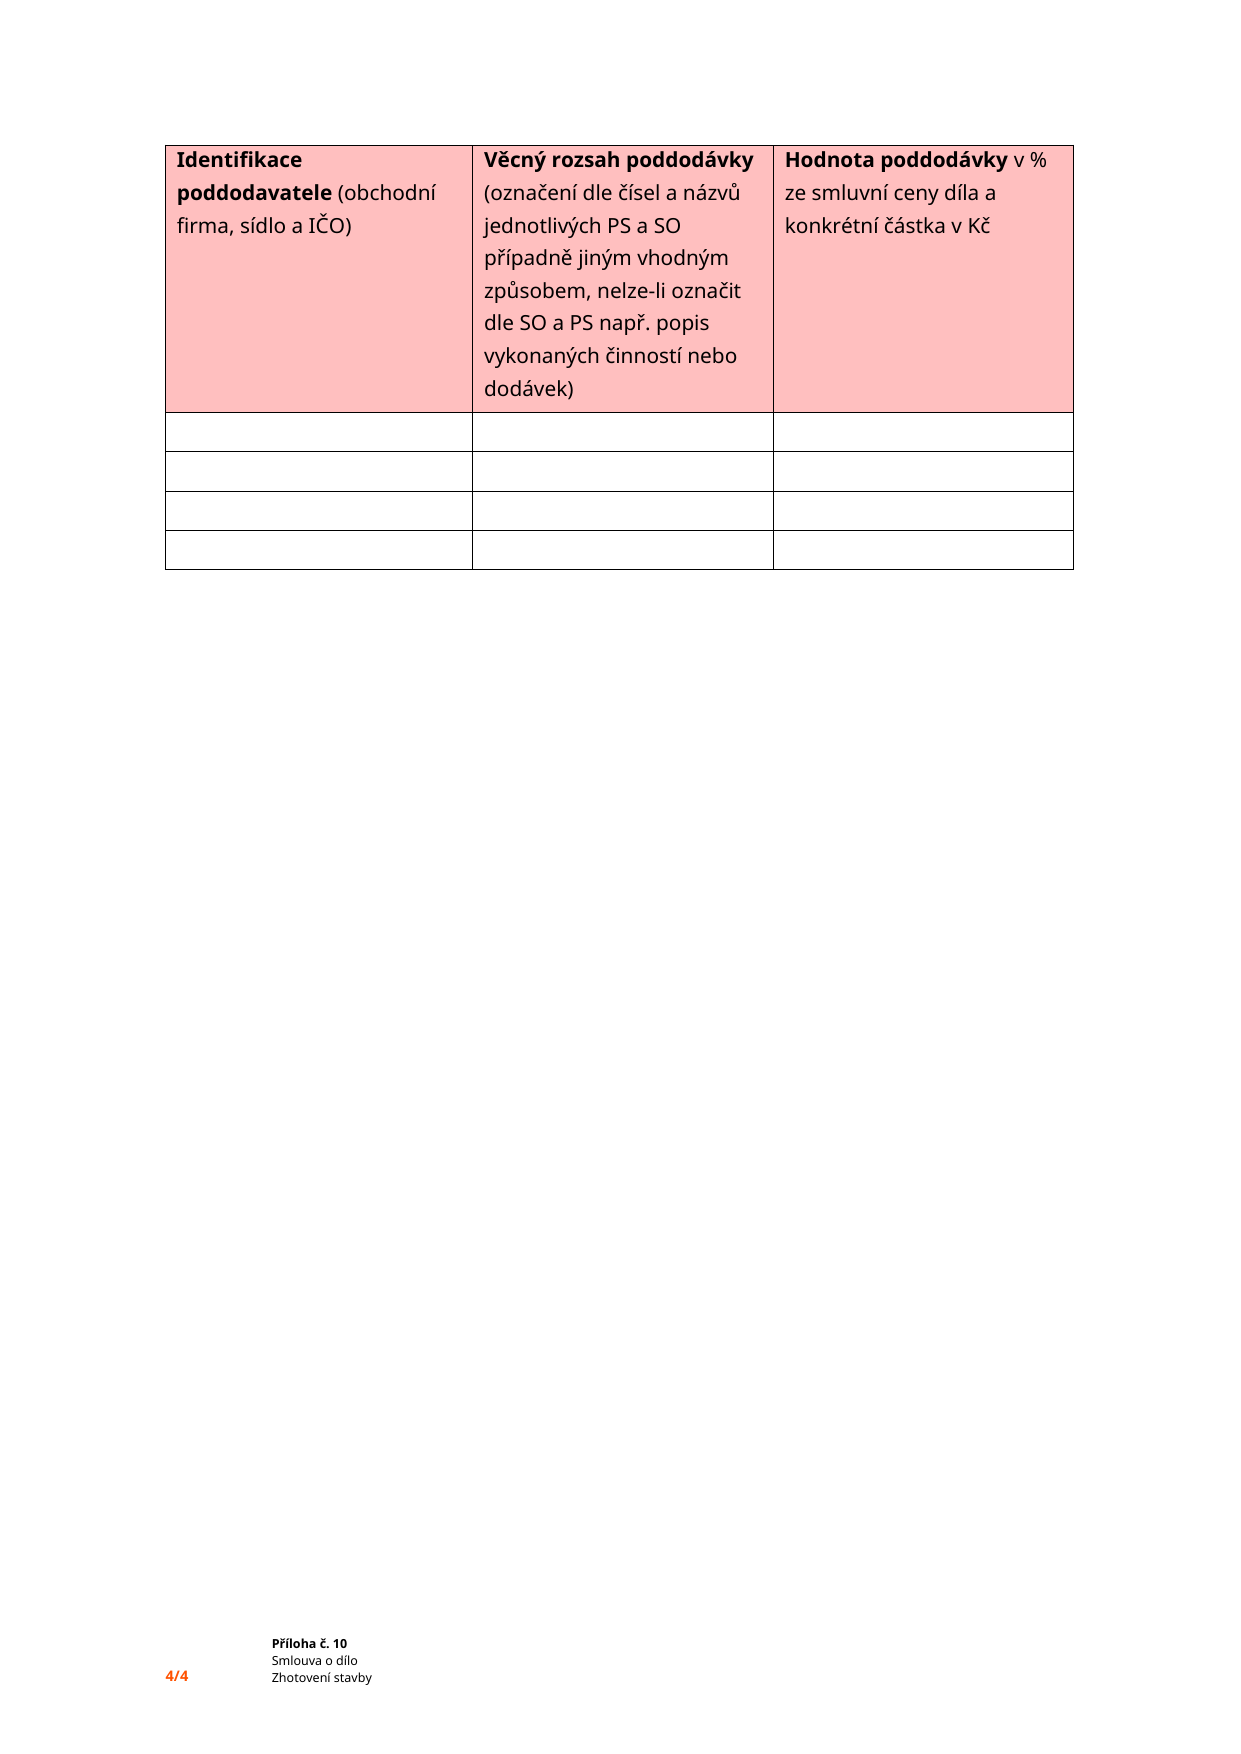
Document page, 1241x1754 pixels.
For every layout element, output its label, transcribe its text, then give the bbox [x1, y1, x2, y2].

table_cell [774, 531, 1073, 569]
table_cell [774, 452, 1073, 491]
table_header Věcný rozsah poddodávky (označení dle čísel a názvů jednotlivých PS a SO případně jiným vhodným způsobem, nelze-li označit dle SO a PS např. popis vykonaných činností nebo dodávek) [473, 146, 773, 412]
table_header Hodnota poddodávky v % ze smluvní ceny díla a konkrétní částka v Kč [774, 146, 1073, 412]
table_cell [166, 531, 472, 569]
table_cell [166, 413, 472, 451]
table_cell [473, 531, 773, 569]
table_cell [166, 452, 472, 491]
table_cell [473, 413, 773, 451]
table_cell [473, 492, 773, 530]
table_cell [473, 452, 773, 491]
table_cell [166, 492, 472, 530]
table_header Identifikace poddodavatele (obchodní firma, sídlo a IČO) [166, 146, 472, 412]
table_cell [774, 413, 1073, 451]
table_cell [774, 492, 1073, 530]
